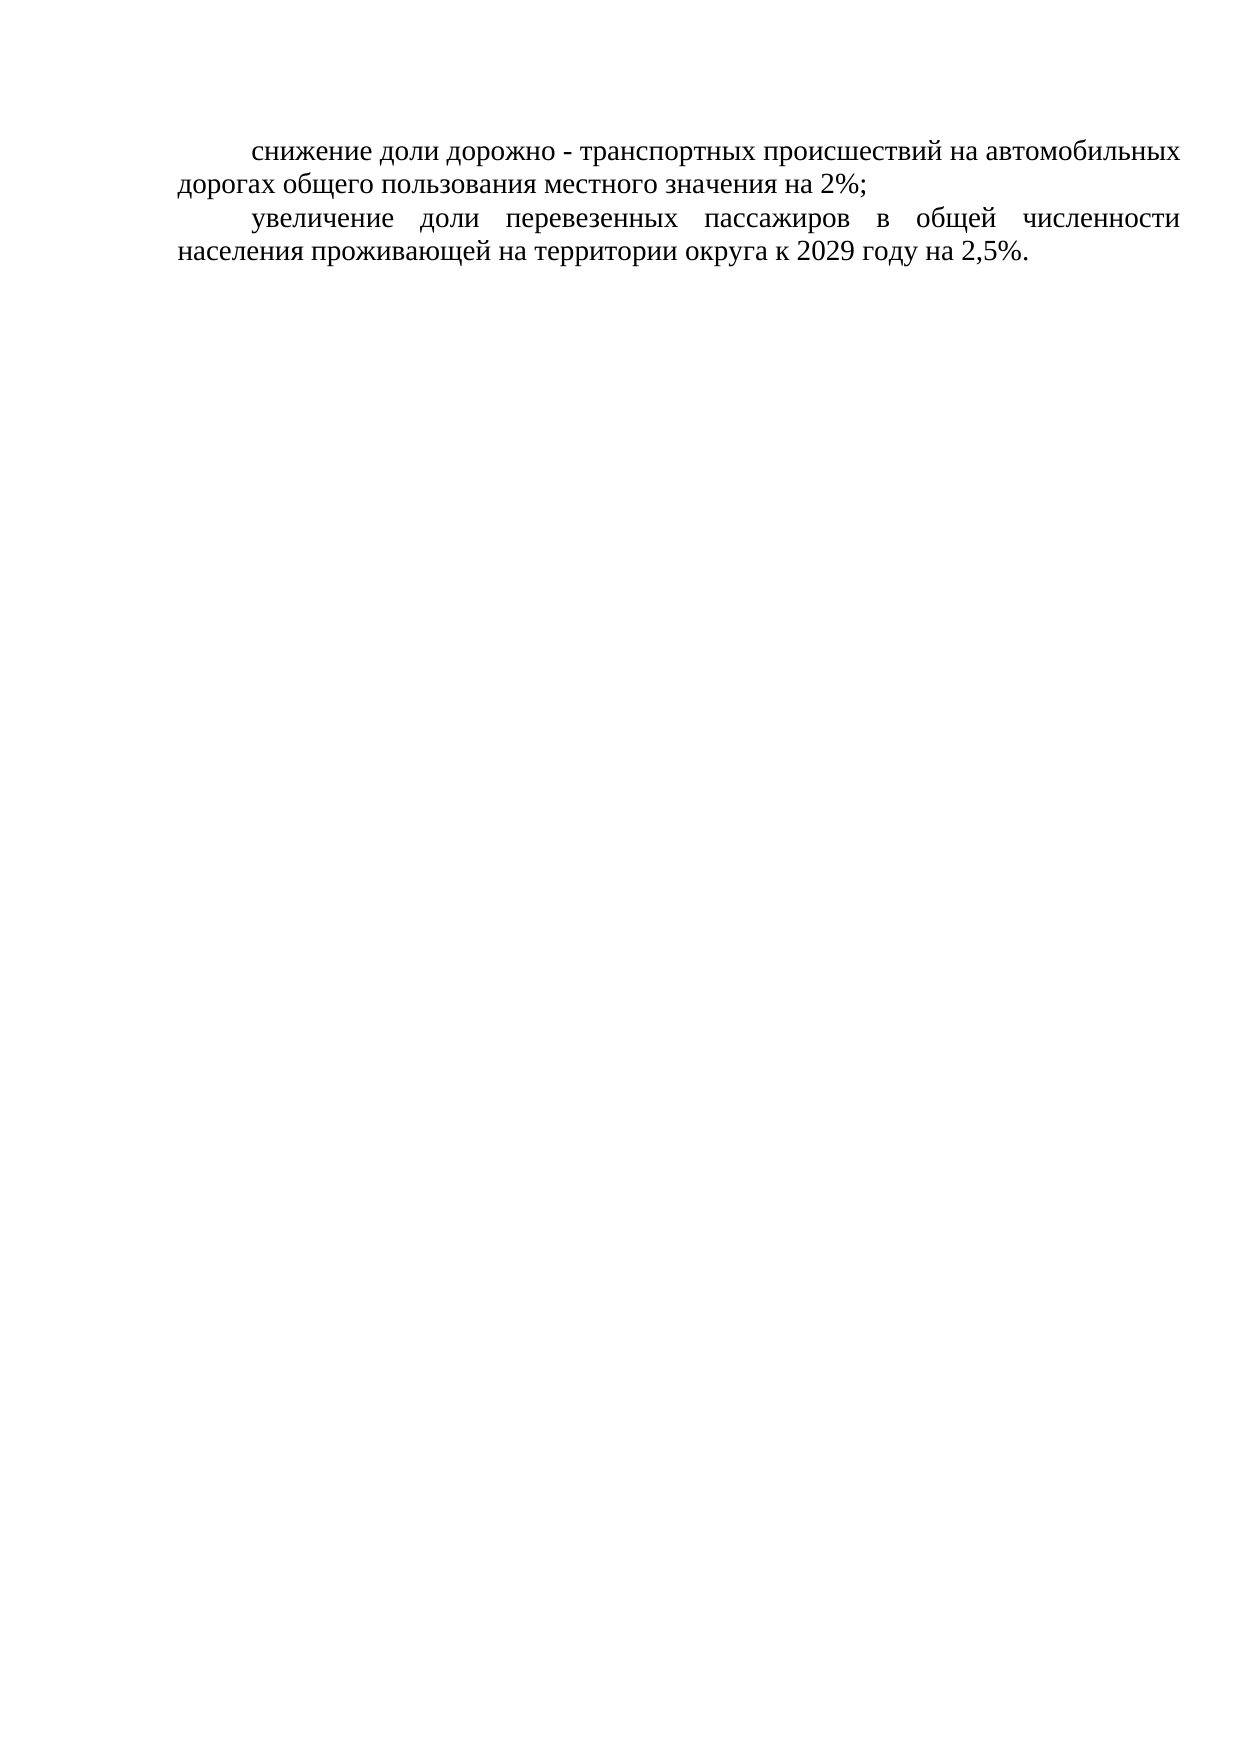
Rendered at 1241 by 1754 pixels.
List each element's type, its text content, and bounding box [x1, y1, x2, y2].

text увеличение доли перевезенных пассажиров в общей численности населения проживающей на территории округа к 2029 году на 2,5%. [177, 200, 1181, 267]
text снижение доли дорожно - транспортных происшествий на автомобильных дорогах общего пользования местного значения на 2%; [177, 133, 1181, 200]
